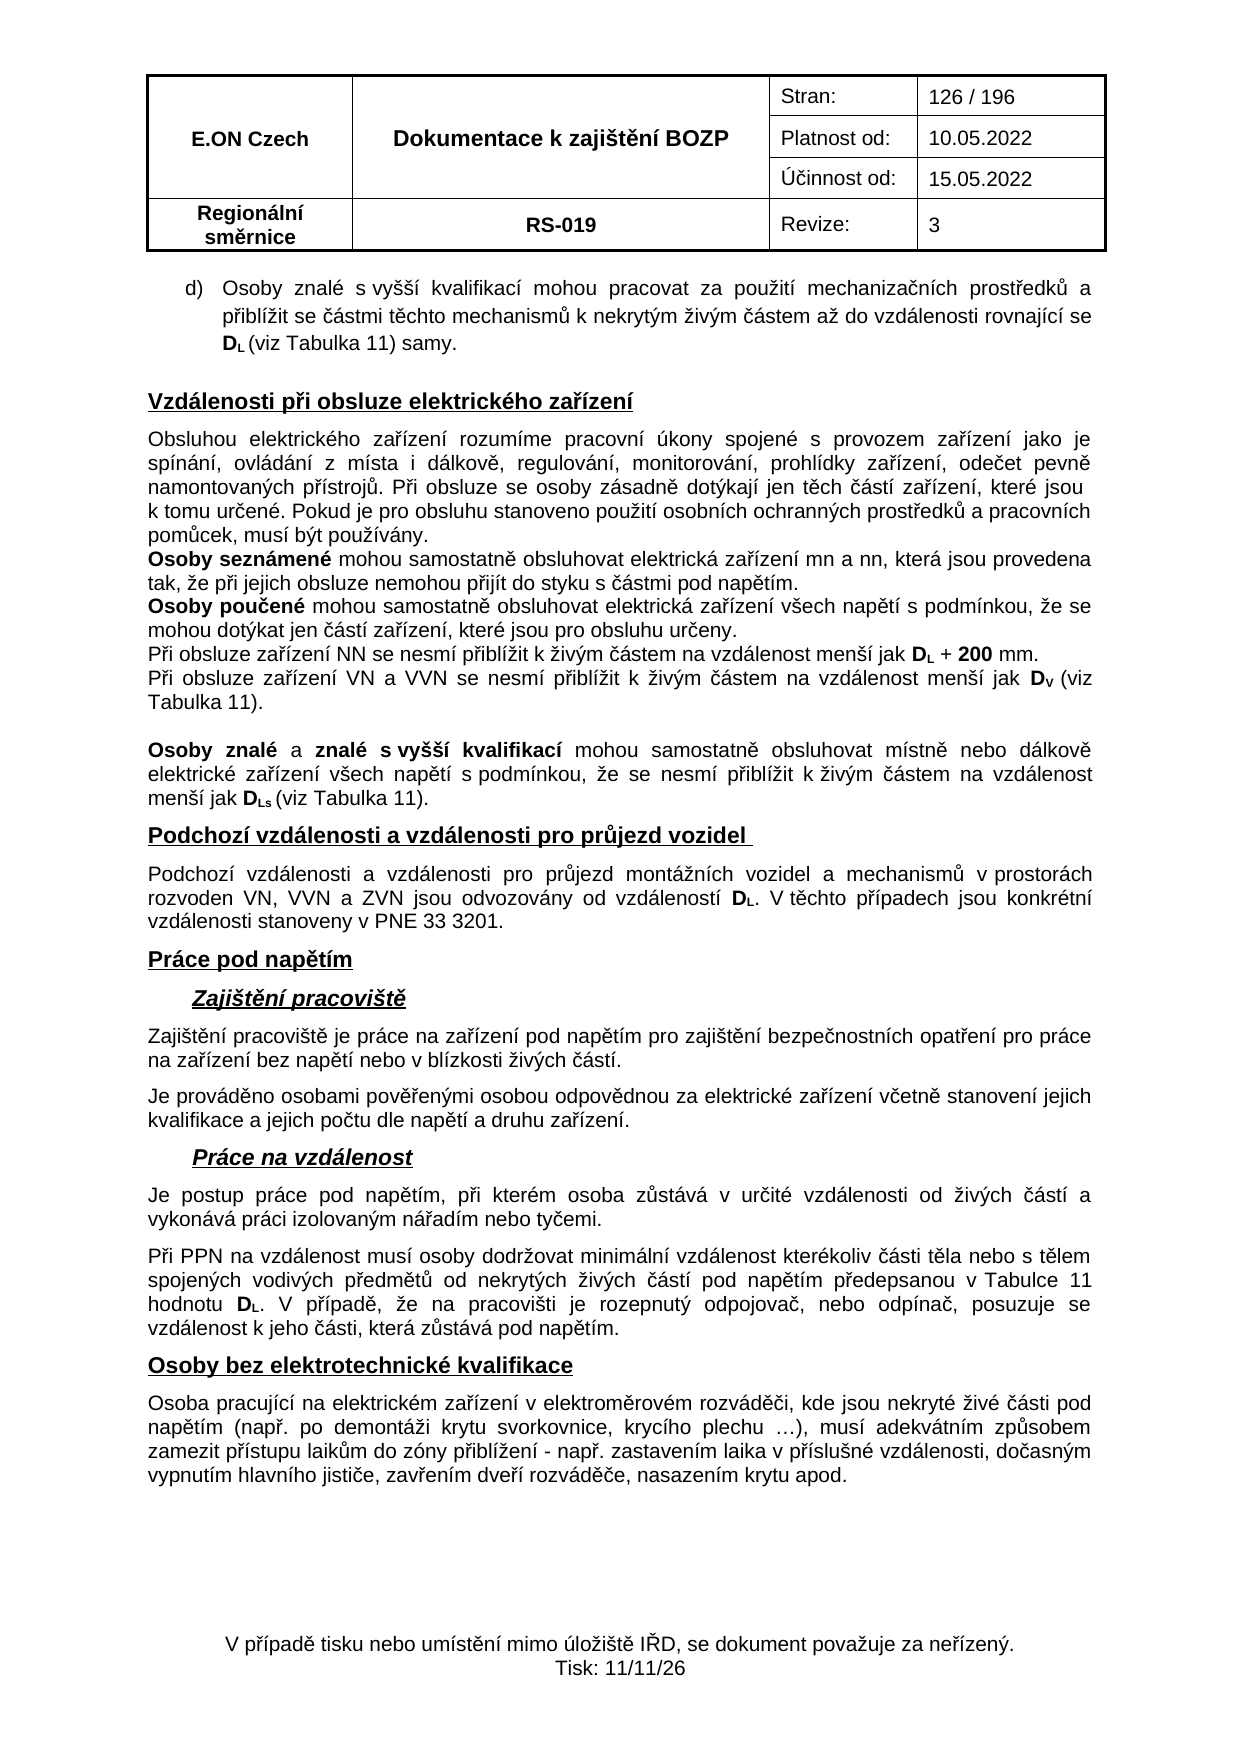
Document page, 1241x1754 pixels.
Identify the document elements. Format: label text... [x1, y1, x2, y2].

text Osoby poučené mohou samostatně obsluhovat elektrická zařízení všech napětí s podmínkou, že se mohou dotýkat jen částí zařízení, které jsou pro obsluhu určeny. [148, 594, 1092, 642]
list Osoby znalé s vyšší kvalifikací mohou pracovat za použití mechanizačních prostředků a přiblížit se částmi těchto mechanismů k nekrytým živým částem až do vzdálenosti rovnající se DL (viz Tabulka 11) samy. [185, 276, 1092, 355]
text Při obsluze zařízení VN a VVN se nesmí přiblížit k živým částem na vzdálenost menší jak DV (viz Tabulka 11). [148, 666, 1092, 714]
text Osoba pracující na elektrickém zařízení v elektroměrovém rozváděči, kde jsou nekryté živé části pod napětím (např. po demontáži krytu svorkovnice, krycího plechu …), musí adekvátním způsobem zamezit přístupu laikům do zóny přiblížení - např. zastavením laika v příslušné vzdálenosti, dočasným vypnutím hlavního jističe, zavřením dveří rozváděče, nasazením krytu apod. [148, 1391, 1092, 1487]
text Je postup práce pod napětím, při kterém osoba zůstává v určité vzdálenosti od živých částí a vykonává práci izolovaným nářadím nebo tyčemi. [148, 1183, 1092, 1231]
text Zajištění pracoviště [148, 984, 1092, 1011]
text Práce na vzdálenost [148, 1144, 1092, 1171]
text Osoby bez elektrotechnické kvalifikace [148, 1352, 1092, 1378]
text Podchozí vzdálenosti a vzdálenosti pro průjezd vozidel [148, 822, 1092, 849]
text Osoby seznámené mohou samostatně obsluhovat elektrická zařízení mn a nn, která jsou provedena tak, že při jejich obsluze nemohou přijít do styku s částmi pod napětím. [148, 546, 1092, 594]
text Vzdálenosti při obsluze elektrického zařízení [148, 388, 1092, 414]
text Podchozí vzdálenosti a vzdálenosti pro průjezd montážních vozidel a mechanismů v prostorách rozvoden VN, VVN a ZVN jsou odvozovány od vzdáleností DL. V těchto případech jsou konkrétní vzdálenosti stanoveny v PNE 33 3201. [148, 861, 1092, 933]
text Při PPN na vzdálenost musí osoby dodržovat minimální vzdálenost kterékoliv části těla nebo s tělem spojených vodivých předmětů od nekrytých živých částí pod napětím předepsanou v Tabulce 11 hodnotu DL. V případě, že na pracovišti je rozepnutý odpojovač, nebo odpínač, posuzuje se vzdálenost k jeho části, která zůstává pod napětím. [148, 1243, 1092, 1339]
text Osoby znalé a znalé s vyšší kvalifikací mohou samostatně obsluhovat místně nebo dálkově elektrické zařízení všech napětí s podmínkou, že se nesmí přiblížit k živým částem na vzdálenost menší jak DLs (viz Tabulka 11). [148, 738, 1092, 810]
text Při obsluze zařízení NN se nesmí přiblížit k živým částem na vzdálenost menší jak DL + 200 mm. [148, 642, 1092, 666]
text Obsluhou elektrického zařízení rozumíme pracovní úkony spojené s provozem zařízení jako je spínání, ovládání z místa i dálkově, regulování, monitorování, prohlídky zařízení, odečet pevně namontovaných přístrojů. Při obsluze se osoby zásadně dotýkají jen těch částí zařízení, které jsou k tomu určené. Pokud je pro obsluhu stanoveno použití osobních ochranných prostředků a pracovních pomůcek, musí být používány. [148, 427, 1092, 546]
text Je prováděno osobami pověřenými osobou odpovědnou za elektrické zařízení včetně stanovení jejich kvalifikace a jejich počtu dle napětí a druhu zařízení. [148, 1084, 1092, 1132]
text Práce pod napětím [148, 946, 1092, 972]
text Zajištění pracoviště je práce na zařízení pod napětím pro zajištění bezpečnostních opatření pro práce na zařízení bez napětí nebo v blízkosti živých částí. [148, 1023, 1092, 1071]
